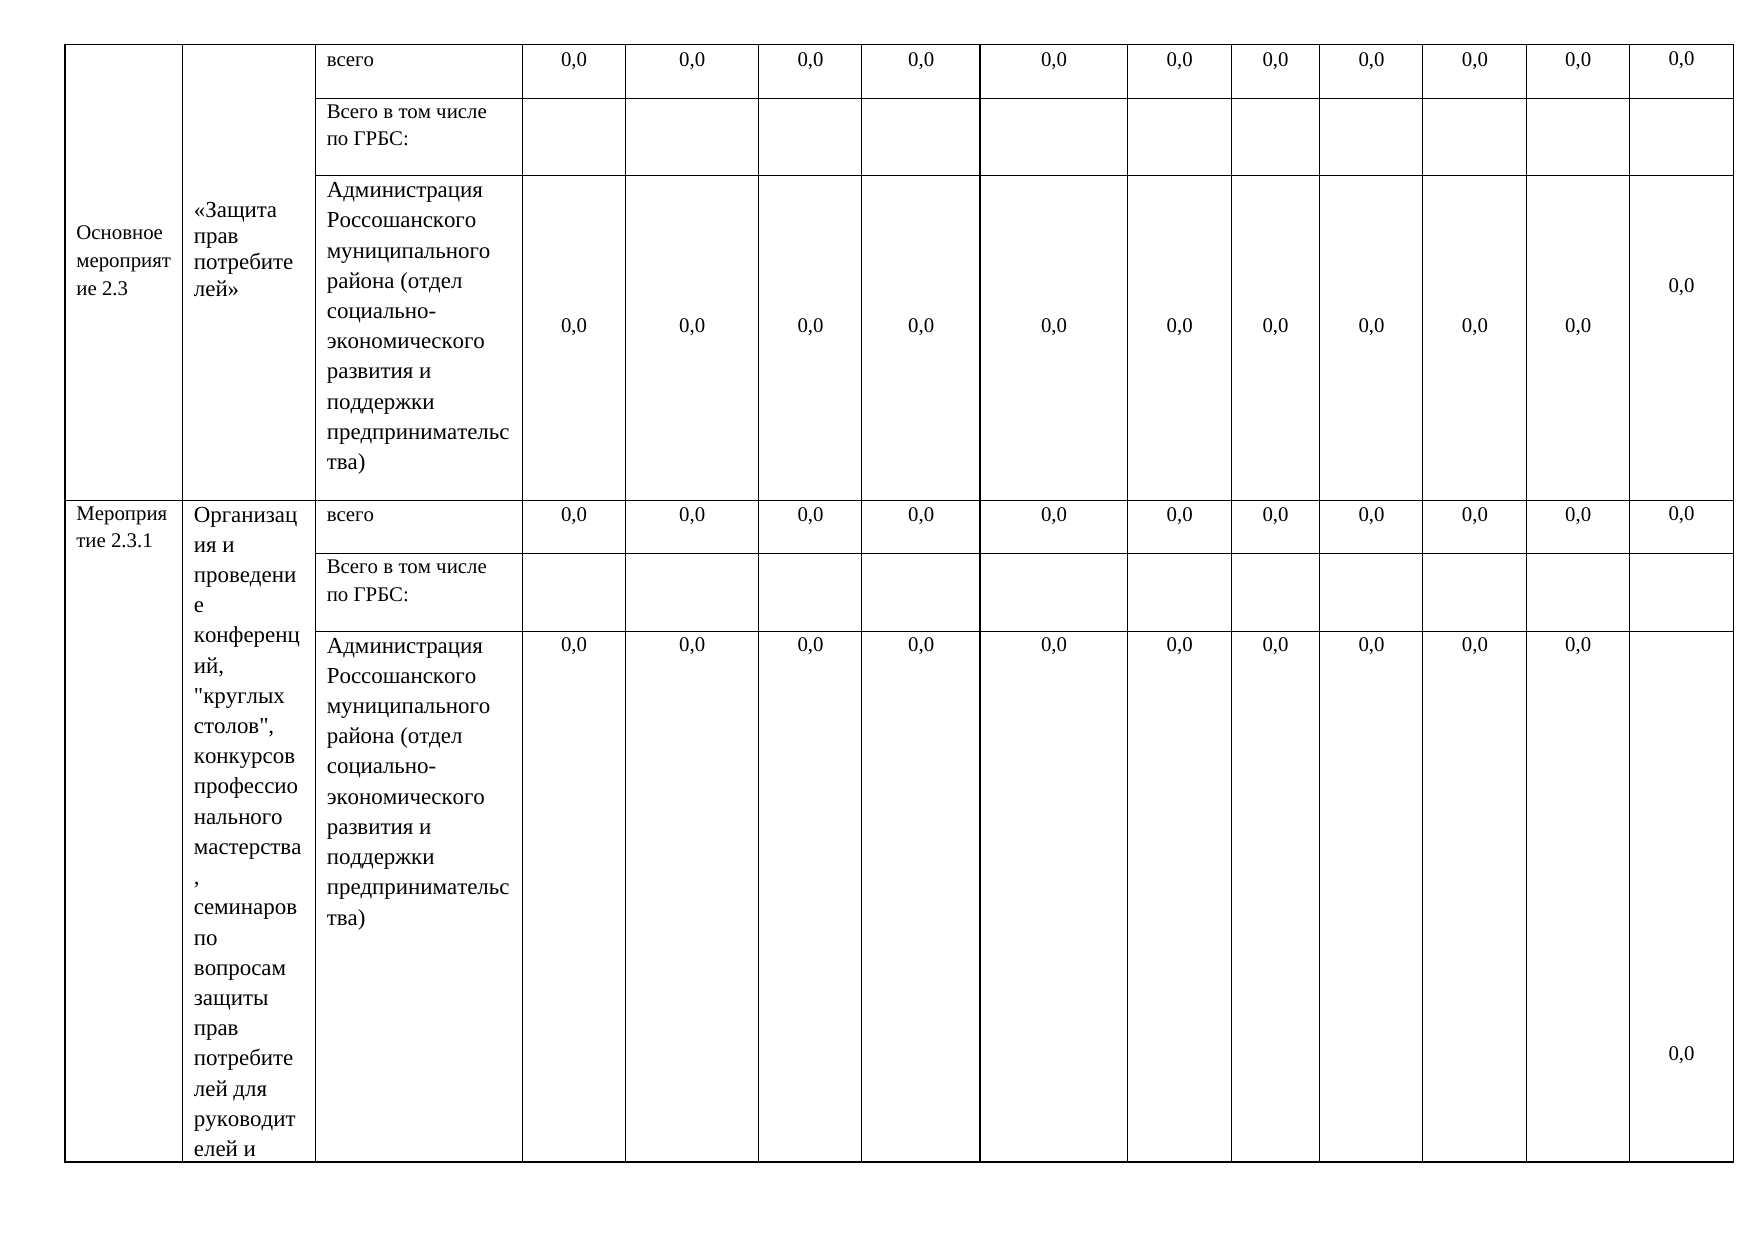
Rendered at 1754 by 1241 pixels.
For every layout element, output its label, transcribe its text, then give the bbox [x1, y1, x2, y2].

table_cell 0,0 [626, 176, 758, 500]
table_cell [626, 99, 758, 175]
table_cell Всего в том числе по ГРБС: [316, 554, 522, 631]
table_cell [1320, 554, 1422, 631]
table_cell 0,0 [981, 45, 1127, 97]
table_cell 0,0 [1423, 176, 1526, 500]
table_cell [1527, 99, 1629, 175]
table_cell [862, 99, 979, 175]
table_cell 0,0 [1630, 501, 1733, 553]
table_cell 0,0 [1232, 176, 1319, 500]
table_cell [523, 99, 625, 175]
table_cell 0,0 [1527, 45, 1629, 97]
table_cell 0,0 [1232, 45, 1319, 97]
table_cell [1630, 554, 1733, 631]
table_cell Мероприятие 2.3.1 [66, 501, 182, 1161]
table_cell [981, 99, 1127, 175]
table_cell 0,0 [1320, 632, 1422, 1161]
table_cell 0,0 [1128, 632, 1231, 1161]
table_cell 0,0 [626, 501, 758, 553]
table_cell 0,0 [759, 45, 861, 97]
table_cell 0,0 [523, 176, 625, 500]
table_cell 0,0 [1630, 45, 1733, 97]
table_cell 0,0 [1423, 45, 1526, 97]
table_cell 0,0 [1320, 45, 1422, 97]
table_cell [1128, 99, 1231, 175]
table_cell 0,0 [862, 501, 979, 553]
table_cell 0,0 [759, 501, 861, 553]
table_cell [626, 554, 758, 631]
table_cell 0,0 [759, 632, 861, 1161]
table_cell [1320, 99, 1422, 175]
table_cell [316, 176, 522, 500]
table_cell 0,0 [1232, 501, 1319, 553]
table_cell 0,0 [1423, 501, 1526, 553]
table_cell 0,0 [981, 501, 1127, 553]
table_cell 0,0 [1423, 632, 1526, 1161]
table_cell 0,0 [1630, 176, 1733, 500]
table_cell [316, 632, 522, 1161]
table_cell [1232, 99, 1319, 175]
table_cell 0,0 [1128, 45, 1231, 97]
table_cell [862, 554, 979, 631]
table_cell 0,0 [981, 632, 1127, 1161]
table_cell 0,0 [626, 632, 758, 1161]
table_cell Организация и проведение конференций, "круглых столов", конкурсов профессионального мастерства, семинаров по вопросам защиты прав потребителей для руководителей и специалистов хозяйствующих субъектов, осуществляющих деятельность в сфере торговли [183, 501, 315, 1161]
table_cell 0,0 [862, 176, 979, 500]
table_cell 0,0 [523, 632, 625, 1161]
table_cell 0,0 [523, 45, 625, 97]
table_cell [1232, 554, 1319, 631]
table_cell 0,0 [1527, 501, 1629, 553]
table_cell [523, 554, 625, 631]
table_cell [1423, 99, 1526, 175]
table_cell 0,0 [1527, 632, 1629, 1161]
table_cell 0,0 [1128, 176, 1231, 500]
table_cell 0,0 [626, 45, 758, 97]
table_cell [981, 554, 1127, 631]
table_cell 0,0 [981, 176, 1127, 500]
table_cell [1423, 554, 1526, 631]
table_cell 0,0 [862, 632, 979, 1161]
table_cell 0,0 [1128, 501, 1231, 553]
table_cell 0,0 [759, 176, 861, 500]
table_cell «Защита прав потребителей» [183, 45, 315, 500]
table_cell Основное мероприятие 2.3 [66, 45, 182, 500]
table_cell всего [316, 501, 522, 553]
table_cell 0,0 [1232, 632, 1319, 1161]
table_cell 0,0 [1320, 501, 1422, 553]
table_cell [1527, 554, 1629, 631]
table_cell 0,0 [1527, 176, 1629, 500]
table_cell всего [316, 45, 522, 97]
table_cell [759, 554, 861, 631]
table_cell [759, 99, 861, 175]
table_cell [1128, 554, 1231, 631]
table_cell 0,0 [523, 501, 625, 553]
table_cell 0,0 [1320, 176, 1422, 500]
table_cell [1630, 99, 1733, 175]
table_cell 0,0 [1630, 632, 1733, 1161]
table_cell Всего в том числе по ГРБС: [316, 99, 522, 175]
table_cell 0,0 [862, 45, 979, 97]
